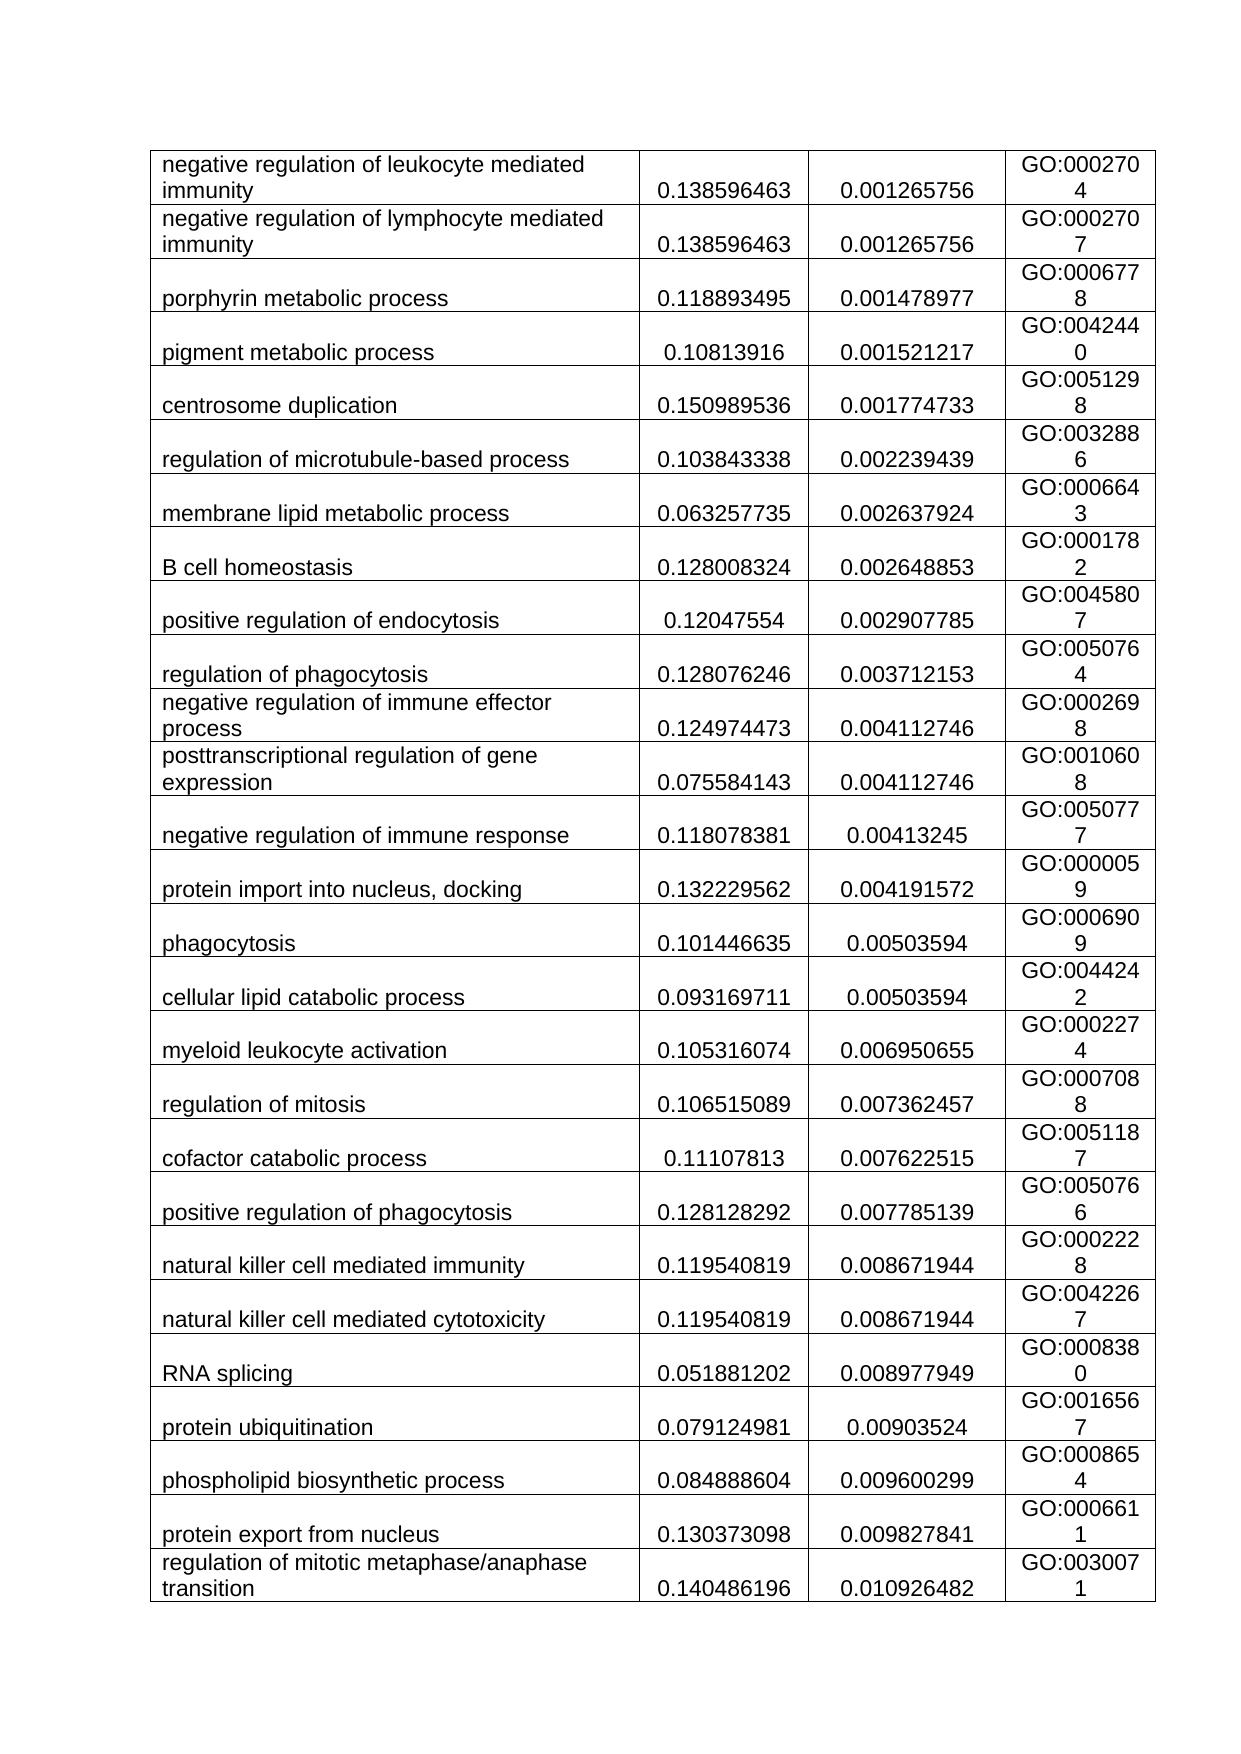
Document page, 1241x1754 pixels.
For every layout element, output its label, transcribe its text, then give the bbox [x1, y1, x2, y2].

table_cell 0.063257735 [640, 474, 808, 526]
table_cell B cell homeostasis [151, 527, 639, 580]
table_cell GO:0000059 [1006, 850, 1155, 902]
table_cell 0.001478977 [809, 259, 1005, 311]
table_cell 0.124974473 [640, 689, 808, 741]
table_cell GO:0002704 [1006, 151, 1155, 204]
table_cell positive regulation of endocytosis [151, 581, 639, 634]
table_cell porphyrin metabolic process [151, 259, 639, 311]
table_cell 0.128008324 [640, 527, 808, 580]
table_cell GO:0051298 [1006, 366, 1155, 419]
table_cell membrane lipid metabolic process [151, 474, 639, 526]
table_cell 0.138596463 [640, 151, 808, 204]
table_cell 0.007622515 [809, 1119, 1005, 1171]
table_cell 0.00503594 [809, 957, 1005, 1010]
table_cell 0.101446635 [640, 904, 808, 956]
table_cell 0.004112746 [809, 742, 1005, 795]
table_cell GO:0006778 [1006, 259, 1155, 311]
table_cell 0.128128292 [640, 1172, 808, 1225]
table_cell natural killer cell mediated cytotoxicity [151, 1280, 639, 1332]
table_cell negative regulation of immune response [151, 796, 639, 849]
table_cell 0.119540819 [640, 1226, 808, 1279]
table_cell 0.002648853 [809, 527, 1005, 580]
table_cell protein ubiquitination [151, 1387, 639, 1440]
table_cell 0.140486196 [640, 1549, 808, 1601]
table_cell GO:0050764 [1006, 635, 1155, 687]
table_cell 0.002239439 [809, 420, 1005, 472]
table_cell GO:0002274 [1006, 1011, 1155, 1064]
table_cell 0.002637924 [809, 474, 1005, 526]
table_cell 0.103843338 [640, 420, 808, 472]
table_cell 0.132229562 [640, 850, 808, 902]
table_cell GO:0002707 [1006, 205, 1155, 257]
table_cell regulation of phagocytosis [151, 635, 639, 687]
table_cell 0.051881202 [640, 1334, 808, 1386]
table_cell 0.079124981 [640, 1387, 808, 1440]
table_cell GO:0010608 [1006, 742, 1155, 795]
table_cell 0.010926482 [809, 1549, 1005, 1601]
table_cell 0.003712153 [809, 635, 1005, 687]
table_cell posttranscriptional regulation of gene expression [151, 742, 639, 795]
table_cell GO:0042267 [1006, 1280, 1155, 1332]
table_cell GO:0050777 [1006, 796, 1155, 849]
table_cell 0.128076246 [640, 635, 808, 687]
table_cell GO:0044242 [1006, 957, 1155, 1010]
table_cell 0.007362457 [809, 1065, 1005, 1117]
table_cell GO:0001782 [1006, 527, 1155, 580]
table_cell RNA splicing [151, 1334, 639, 1386]
table_cell 0.138596463 [640, 205, 808, 257]
table_cell regulation of microtubule-based process [151, 420, 639, 472]
table_cell 0.119540819 [640, 1280, 808, 1332]
table_cell GO:0008380 [1006, 1334, 1155, 1386]
table_cell negative regulation of immune effector process [151, 689, 639, 741]
table_cell 0.105316074 [640, 1011, 808, 1064]
table_cell 0.008671944 [809, 1280, 1005, 1332]
table_cell 0.12047554 [640, 581, 808, 634]
table_cell 0.075584143 [640, 742, 808, 795]
table_cell GO:0051187 [1006, 1119, 1155, 1171]
table_cell 0.106515089 [640, 1065, 808, 1117]
table_cell protein import into nucleus, docking [151, 850, 639, 902]
table_cell 0.002907785 [809, 581, 1005, 634]
table_cell 0.10813916 [640, 312, 808, 365]
table_cell 0.001265756 [809, 205, 1005, 257]
table_cell 0.007785139 [809, 1172, 1005, 1225]
table_cell 0.001265756 [809, 151, 1005, 204]
table_cell 0.093169711 [640, 957, 808, 1010]
table_cell negative regulation of lymphocyte mediated immunity [151, 205, 639, 257]
table_cell GO:0045807 [1006, 581, 1155, 634]
table_cell 0.008977949 [809, 1334, 1005, 1386]
table_cell GO:0050766 [1006, 1172, 1155, 1225]
table_cell negative regulation of leukocyte mediated immunity [151, 151, 639, 204]
table_cell phospholipid biosynthetic process [151, 1441, 639, 1494]
table_cell GO:0032886 [1006, 420, 1155, 472]
table_cell GO:0002228 [1006, 1226, 1155, 1279]
table_cell GO:0006909 [1006, 904, 1155, 956]
table_cell cofactor catabolic process [151, 1119, 639, 1171]
table_cell 0.004112746 [809, 689, 1005, 741]
table_cell 0.001521217 [809, 312, 1005, 365]
table_cell 0.00903524 [809, 1387, 1005, 1440]
table_cell GO:0006643 [1006, 474, 1155, 526]
table_cell 0.150989536 [640, 366, 808, 419]
table_cell regulation of mitotic metaphase/anaphase transition [151, 1549, 639, 1601]
table_cell 0.009827841 [809, 1495, 1005, 1547]
table_cell GO:0042440 [1006, 312, 1155, 365]
table_cell GO:0007088 [1006, 1065, 1155, 1117]
table_cell natural killer cell mediated immunity [151, 1226, 639, 1279]
table_cell GO:0006611 [1006, 1495, 1155, 1547]
table_cell regulation of mitosis [151, 1065, 639, 1117]
table_cell 0.130373098 [640, 1495, 808, 1547]
table_cell pigment metabolic process [151, 312, 639, 365]
table_cell 0.009600299 [809, 1441, 1005, 1494]
table_cell positive regulation of phagocytosis [151, 1172, 639, 1225]
table_cell myeloid leukocyte activation [151, 1011, 639, 1064]
table_cell protein export from nucleus [151, 1495, 639, 1547]
table_cell cellular lipid catabolic process [151, 957, 639, 1010]
table_cell centrosome duplication [151, 366, 639, 419]
table_cell GO:0030071 [1006, 1549, 1155, 1601]
table_cell 0.118078381 [640, 796, 808, 849]
table_cell 0.118893495 [640, 259, 808, 311]
table_cell 0.006950655 [809, 1011, 1005, 1064]
table_cell 0.11107813 [640, 1119, 808, 1171]
table_cell phagocytosis [151, 904, 639, 956]
table_cell GO:0008654 [1006, 1441, 1155, 1494]
table_cell GO:0002698 [1006, 689, 1155, 741]
table_cell 0.00503594 [809, 904, 1005, 956]
table_cell 0.00413245 [809, 796, 1005, 849]
table_cell 0.084888604 [640, 1441, 808, 1494]
table_cell GO:0016567 [1006, 1387, 1155, 1440]
table_cell 0.001774733 [809, 366, 1005, 419]
table_cell 0.008671944 [809, 1226, 1005, 1279]
table_cell 0.004191572 [809, 850, 1005, 902]
